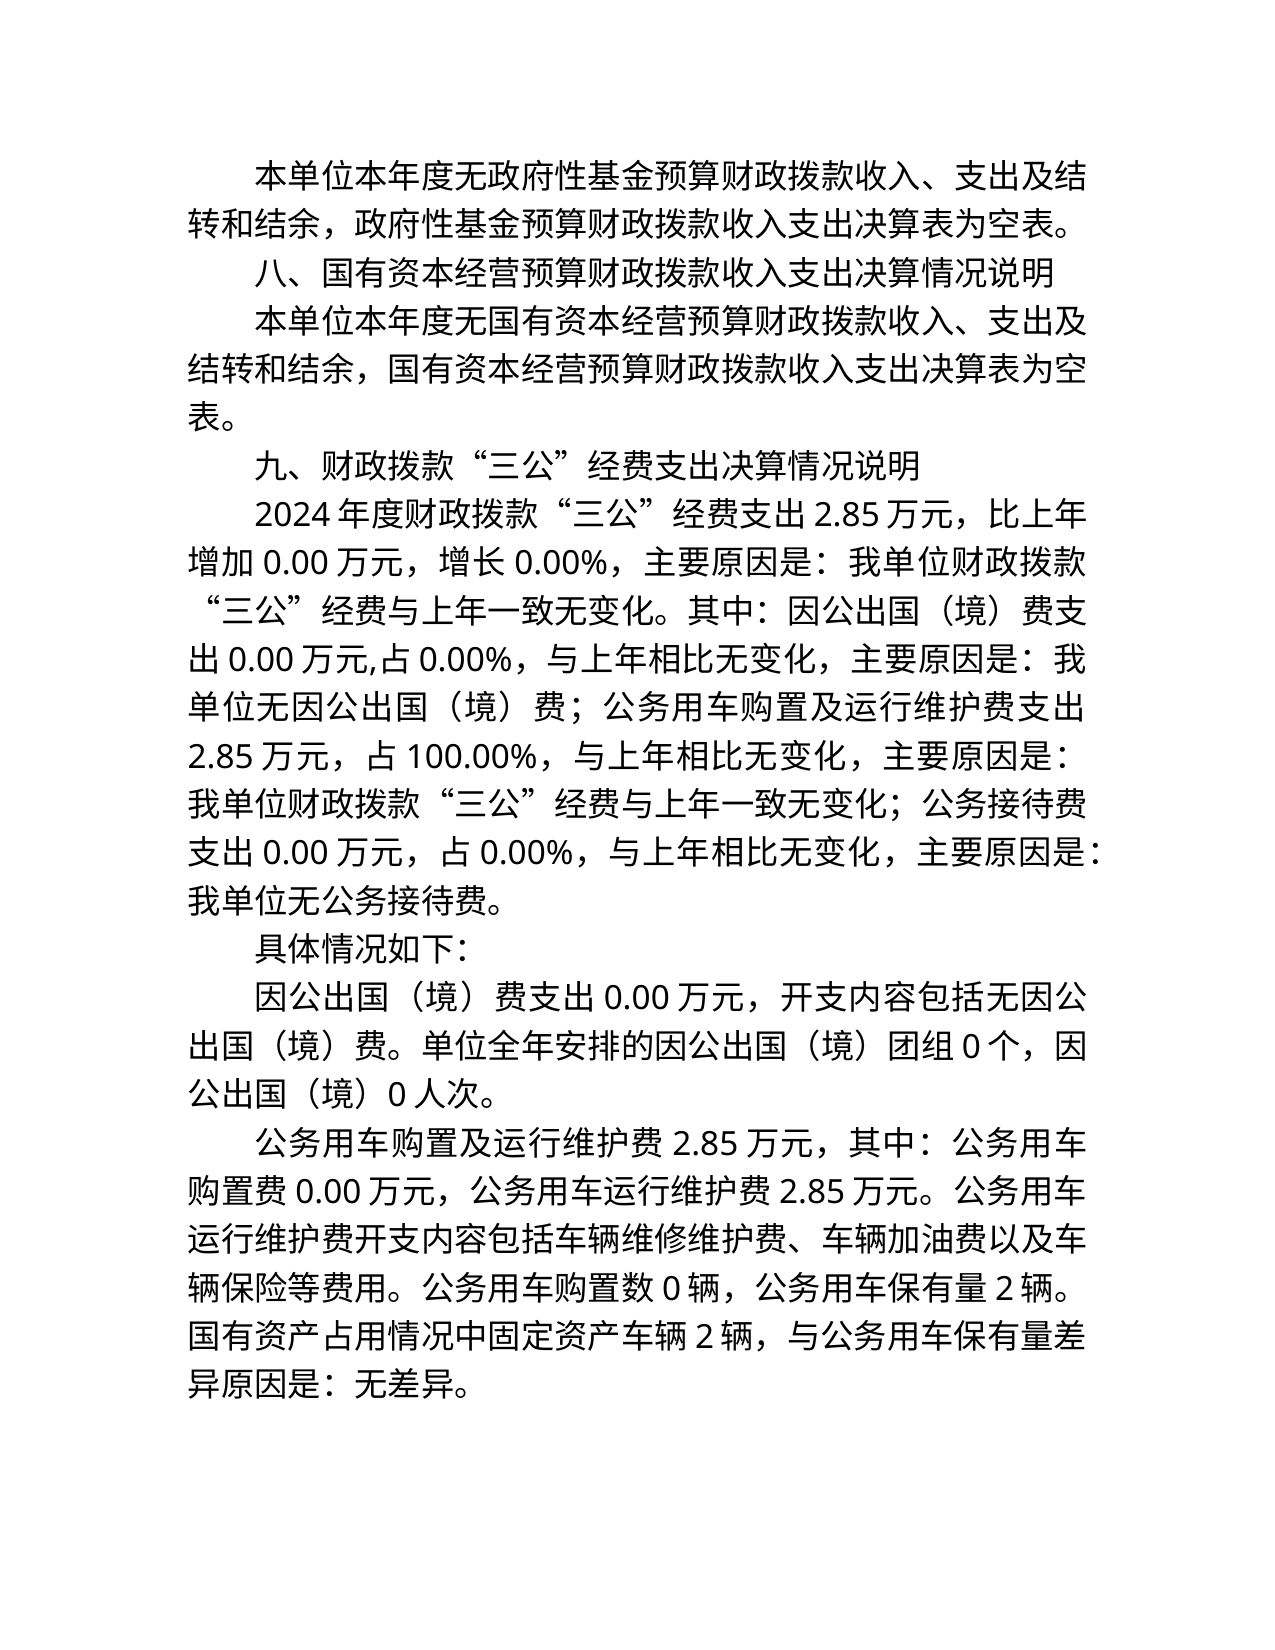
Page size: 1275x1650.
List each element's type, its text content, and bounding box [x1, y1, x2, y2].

text 公务用车购置及运行维护费2.85万元，其中：公务用车购置费0.00万元，公务用车运行维护费2.85万元。公务用车运行维护费开支内容包括车辆维修维护费、车辆加油费以及车辆保险等费用。公务用车购置数0辆，公务用车保有量2辆。国有资产占用情况中固定资产车辆2辆，与公务用车保有量差异原因是：无差异。 [187, 1116, 1087, 1406]
text 2024年度财政拨款“三公”经费支出2.85万元，比上年增加0.00万元，增长0.00%，主要原因是：我单位财政拨款“三公”经费与上年一致无变化。其中：因公出国（境）费支出0.00万元,占0.00%，与上年相比无变化，主要原因是：我单位无因公出国（境）费；公务用车购置及运行维护费支出2.85万元，占100.00%，与上年相比无变化，主要原因是：我单位财政拨款“三公”经费与上年一致无变化；公务接待费支出0.00万元，占0.00%，与上年相比无变化，主要原因是：我单位无公务接待费。 [187, 488, 1087, 923]
text 本单位本年度无政府性基金预算财政拨款收入、支出及结转和结余，政府性基金预算财政拨款收入支出决算表为空表。 [187, 150, 1087, 246]
text 因公出国（境）费支出0.00万元，开支内容包括无因公出国（境）费。单位全年安排的因公出国（境）团组0个，因公出国（境）0人次。 [187, 971, 1087, 1116]
text 八、国有资本经营预算财政拨款收入支出决算情况说明 [187, 246, 1087, 295]
text 本单位本年度无国有资本经营预算财政拨款收入、支出及结转和结余，国有资本经营预算财政拨款收入支出决算表为空表。 [187, 295, 1087, 439]
text 具体情况如下： [187, 923, 1087, 971]
text 九、财政拨款“三公”经费支出决算情况说明 [187, 439, 1087, 488]
